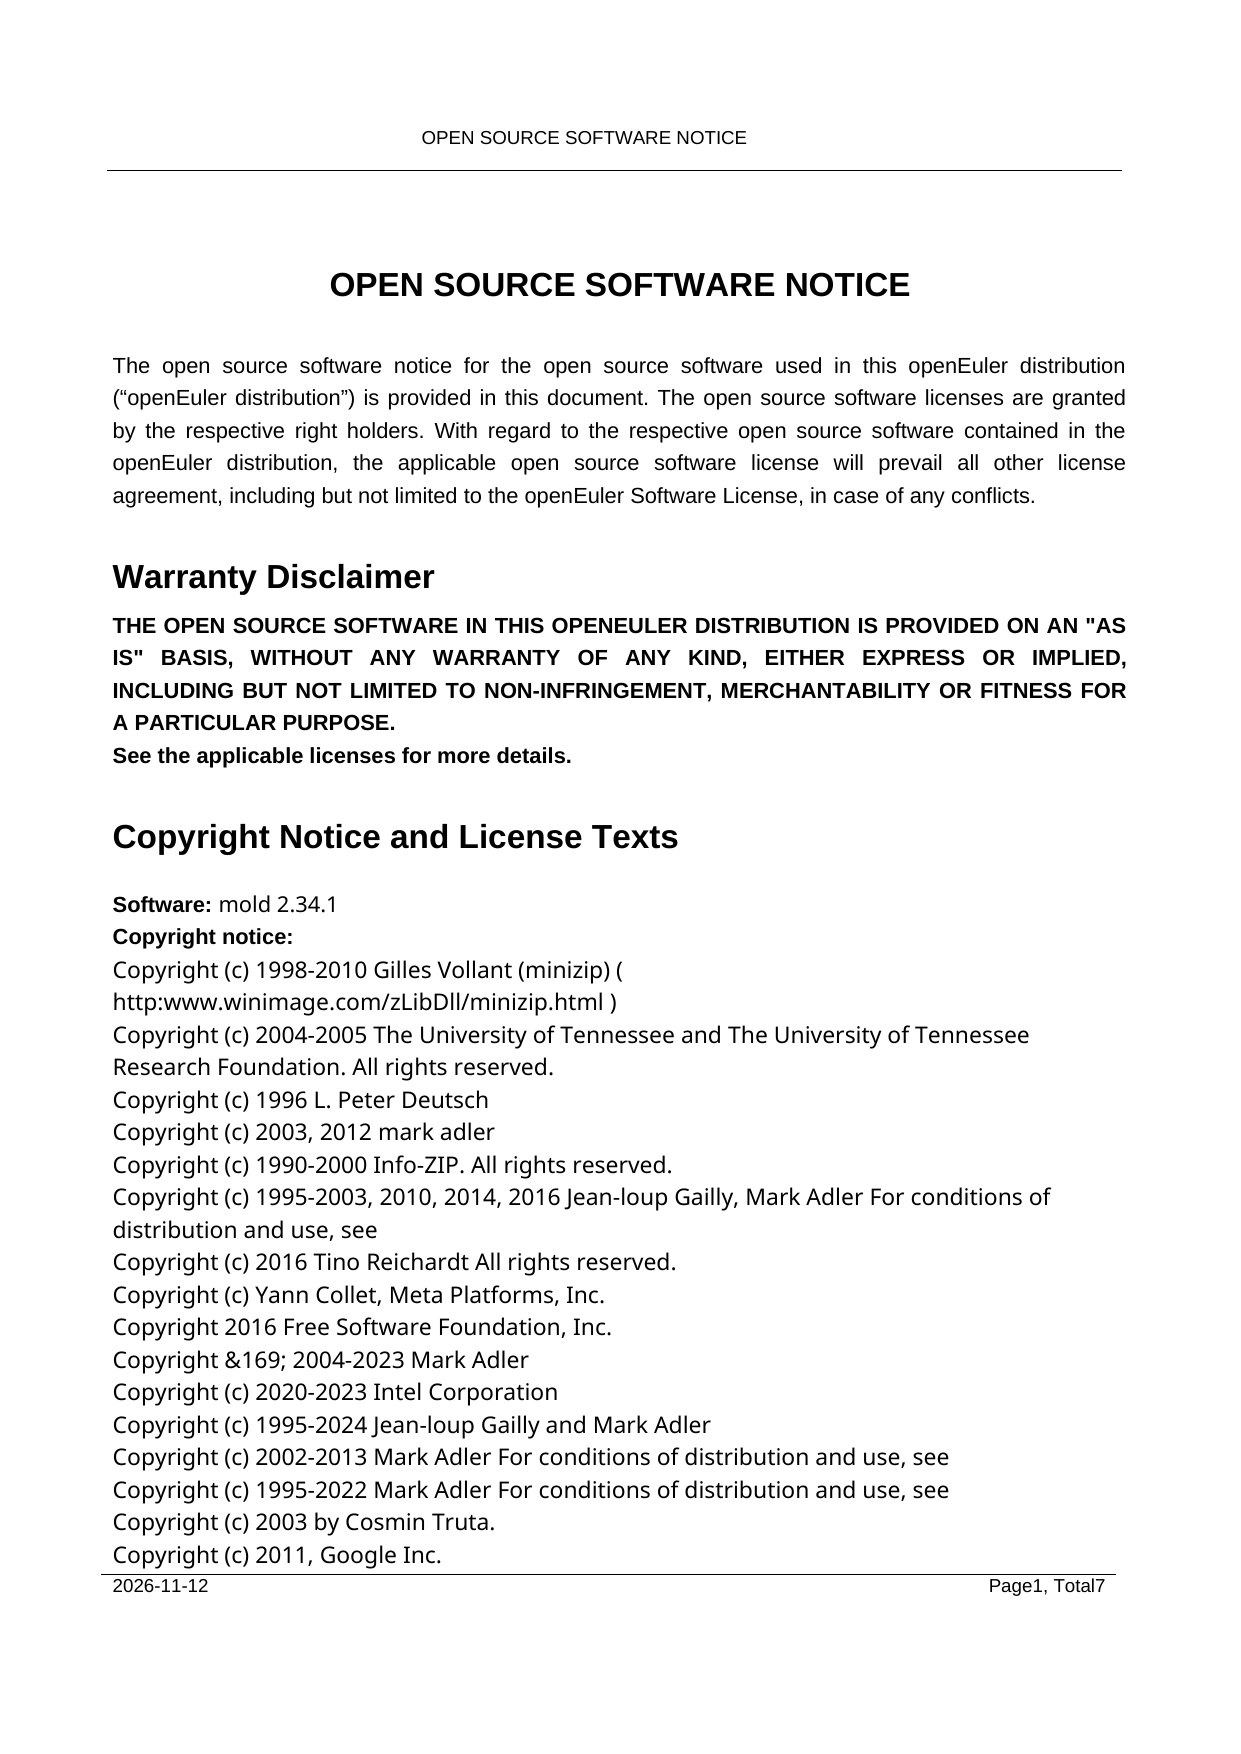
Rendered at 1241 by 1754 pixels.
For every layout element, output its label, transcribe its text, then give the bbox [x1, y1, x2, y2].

text OPEN SOURCE SOFTWARE NOTICE [112, 251, 1128, 316]
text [112, 953, 1128, 1571]
text Warranty Disclaimer [112, 544, 1128, 609]
text Copyright Notice and License Texts [112, 804, 1128, 869]
text Copyright notice: [112, 921, 1128, 953]
text Software: mold 2.34.1 [112, 888, 1128, 921]
text THE OPEN SOURCE SOFTWARE IN THIS OPENEULER DISTRIBUTION IS PROVIDED ON AN "AS IS" BASIS, WITHOUT ANY WARRANTY OF ANY KIND, EITHER EXPRESS OR IMPLIED, INCLUDING BUT NOT LIMITED TO NON-INFRINGEMENT, MERCHANTABILITY OR FITNESS FOR A PARTICULAR PURPOSE. See the applicable licenses for more details. [112, 609, 1128, 771]
text The open source software notice for the open source software used in this openEuler distribution (“openEuler distribution”) is provided in this document. The open source software licenses are granted by the respective right holders. With regard to the respective open source software contained in the openEuler distribution, the applicable open source software license will prevail all other license agreement, including but not limited to the openEuler Software License, in case of any conflicts. [112, 349, 1128, 511]
